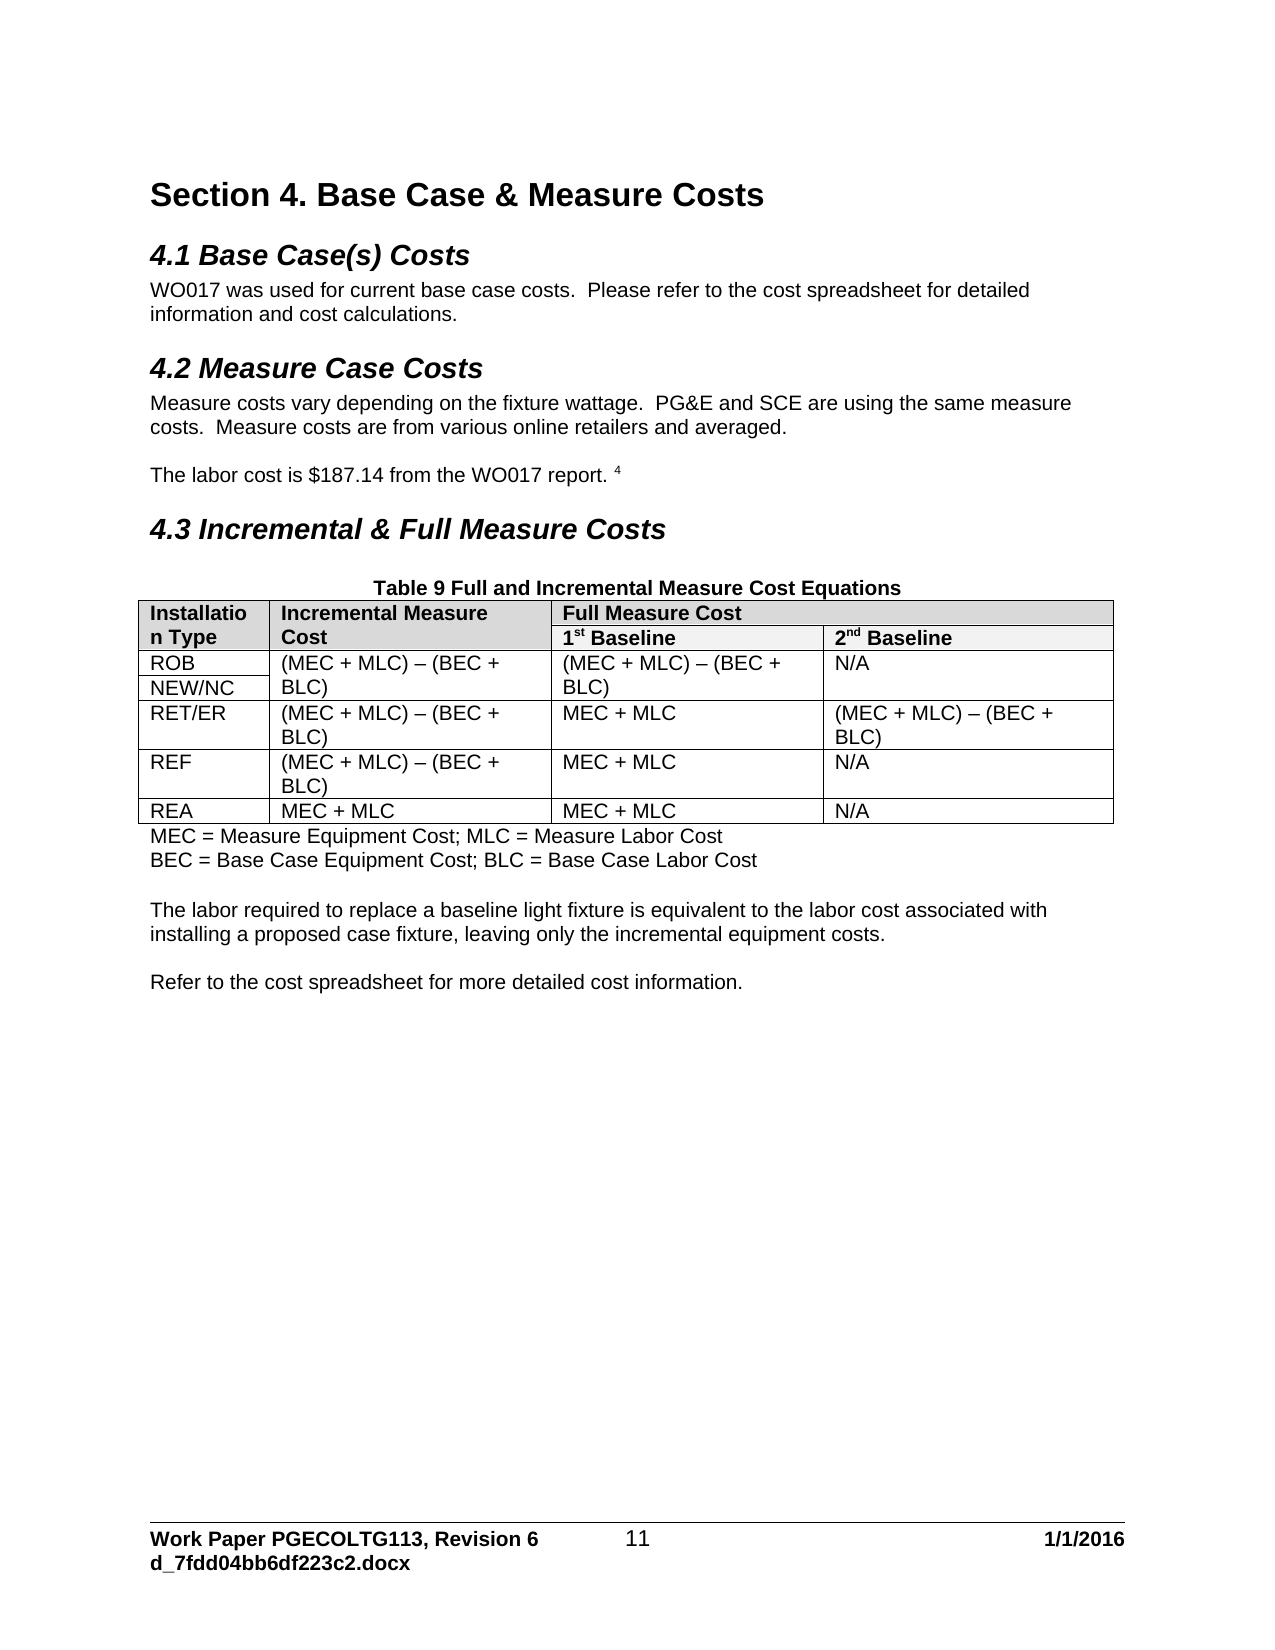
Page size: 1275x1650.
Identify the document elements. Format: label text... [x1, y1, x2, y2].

table_header Installation Type [139, 601, 269, 649]
table_cell MEC + MLC [552, 799, 823, 822]
subtitle 4.1 Base Case(s) Costs [150, 238, 1125, 272]
table_cell (MEC + MLC) – (BEC + BLC) [270, 750, 551, 797]
table_cell N/A [824, 799, 1113, 822]
text Refer to the cost spreadsheet for more detailed cost information. [150, 969, 1125, 993]
table_cell N/A [824, 750, 1113, 797]
table_header Incremental Measure Cost [270, 601, 551, 649]
table_cell NEW/NC [139, 676, 269, 699]
table_cell ROB [139, 651, 269, 674]
table_cell 2nd Baseline [824, 626, 1113, 649]
table_cell 1st Baseline [552, 626, 823, 649]
table_header Full Measure Cost [552, 601, 1113, 624]
table_cell REF [139, 750, 269, 797]
table_cell (MEC + MLC) – (BEC + BLC) [824, 701, 1113, 748]
text Table 9 Full and Incremental Measure Cost Equations [150, 576, 1125, 599]
subtitle 4.2 Measure Case Costs [150, 351, 1125, 385]
subtitle Section 4. Base Case & Measure Costs [150, 175, 1125, 213]
text WO017 was used for current base case costs. Please refer to the cost spreadsheet for detailed information and cost calculations. [150, 278, 1125, 326]
table_cell MEC + MLC [552, 750, 823, 797]
text Measure costs vary depending on the fixture wattage. PG&E and SCE are using the same measure costs. Measure costs are from various online retailers and averaged. [150, 391, 1125, 439]
text The labor cost is $187.14 from the WO017 report. [150, 463, 1125, 487]
table_cell (MEC + MLC) – (BEC + BLC) [270, 651, 551, 699]
text The labor required to replace a baseline light fixture is equivalent to the labor cost associated with installing a proposed case fixture, leaving only the incremental equipment costs. [150, 898, 1125, 946]
table_cell (MEC + MLC) – (BEC + BLC) [270, 701, 551, 748]
table_cell (MEC + MLC) – (BEC + BLC) [552, 651, 823, 699]
table_cell N/A [824, 651, 1113, 699]
table_cell MEC + MLC [270, 799, 551, 822]
text MEC = Measure Equipment Cost; MLC = Measure Labor Cost [150, 823, 1125, 847]
table_cell REA [139, 799, 269, 822]
text BEC = Base Case Equipment Cost; BLC = Base Case Labor Cost [150, 847, 1125, 871]
subtitle 4.3 Incremental & Full Measure Costs [150, 512, 1125, 545]
table_cell RET/ER [139, 701, 269, 748]
table_cell MEC + MLC [552, 701, 823, 748]
